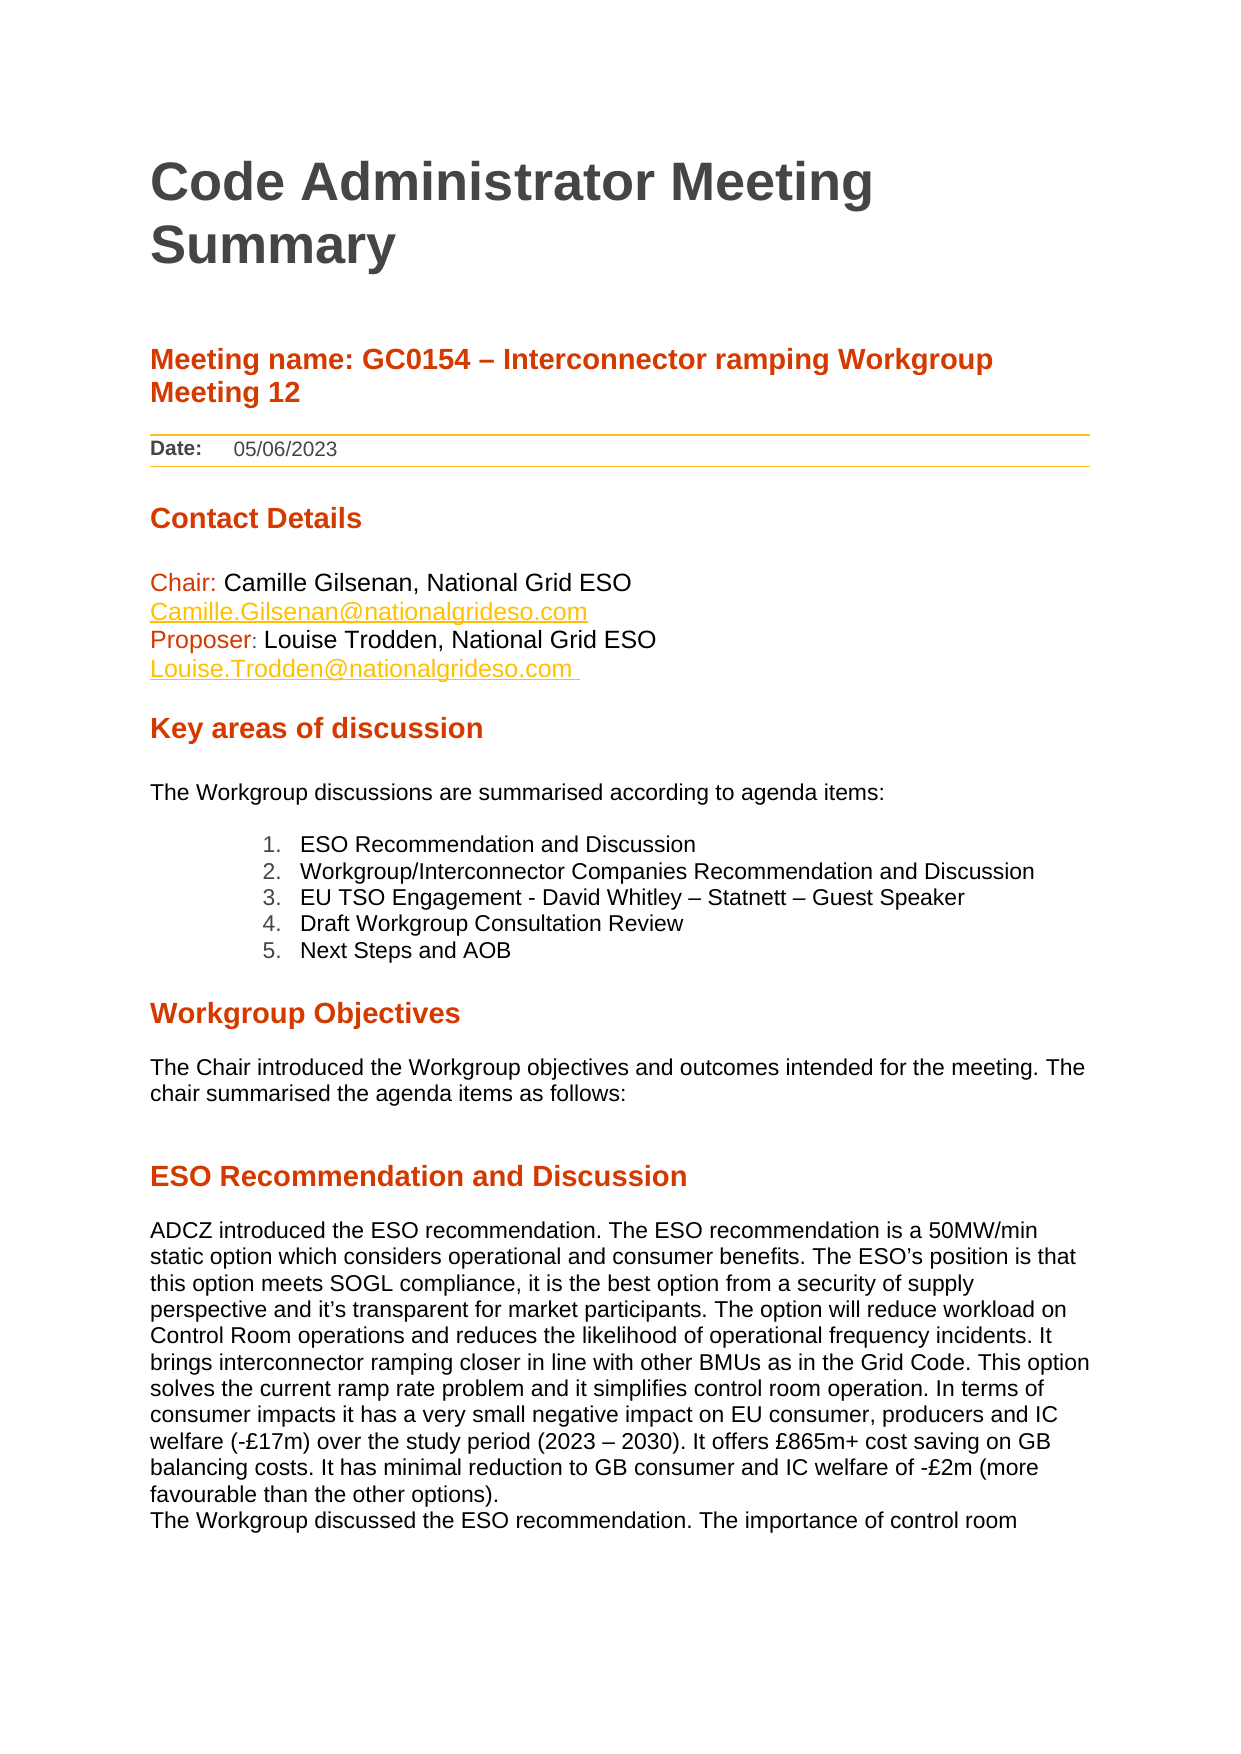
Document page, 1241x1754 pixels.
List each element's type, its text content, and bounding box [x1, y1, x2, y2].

text ESO Recommendation and Discussion [150, 1159, 1090, 1193]
list ESO Recommendation and Discussion [262, 831, 1090, 858]
list Next Steps and AOB [262, 937, 1090, 963]
list Draft Workgroup Consultation Review [262, 910, 1090, 937]
table_header ​​05/06/2023​ [233, 436, 1090, 466]
text Code Administrator Meeting Summary [150, 150, 1059, 274]
text The Workgroup discussed the ESO recommendation. The importance of control room [150, 1507, 1090, 1533]
text ADCZ introduced the ESO recommendation. The ESO recommendation is a 50MW/min static option which considers operational and consumer benefits. The ESO’s position is that this option meets SOGL compliance, it is the best option from a security of supply perspective and it’s transparent for market participants. The option will reduce workload on Control Room operations and reduces the likelihood of operational frequency incidents. It brings interconnector ramping closer in line with other BMUs as in the Grid Code. This option solves the current ramp rate problem and it simplifies control room operation. In terms of consumer impacts it has a very small negative impact on EU consumer, producers and IC welfare (-£17m) over the study period (2023 – 2030). It offers £865m+ cost saving on GB balancing costs. It has minimal reduction to GB consumer and IC welfare of -£2m (more favourable than the other options). [150, 1217, 1090, 1507]
text Camille.Gilsenan@nationalgrideso.com [150, 596, 1090, 625]
text Proposer: Louise Trodden, National Grid ESO Louise.Trodden@nationalgrideso.com [150, 625, 1090, 683]
text Meeting name: GC0154 – Interconnector ramping Workgroup Meeting 12 [150, 342, 1090, 409]
text Workgroup Objectives [150, 997, 1090, 1030]
list Workgroup/Interconnector Companies Recommendation and Discussion [262, 858, 1090, 884]
list EU TSO Engagement - David Whitley – Statnett – Guest Speaker [262, 884, 1090, 910]
text Key areas of discussion [150, 711, 1090, 745]
text The Workgroup discussions are summarised according to agenda items: [150, 778, 1090, 805]
text Chair: Camille Gilsenan, National Grid ESO [150, 568, 1090, 596]
text Contact Details [150, 501, 1090, 534]
text The Chair introduced the Workgroup objectives and outcomes intended for the meeting. The chair summarised the agenda items as follows: [150, 1054, 1090, 1107]
table_header Date: [150, 436, 233, 466]
